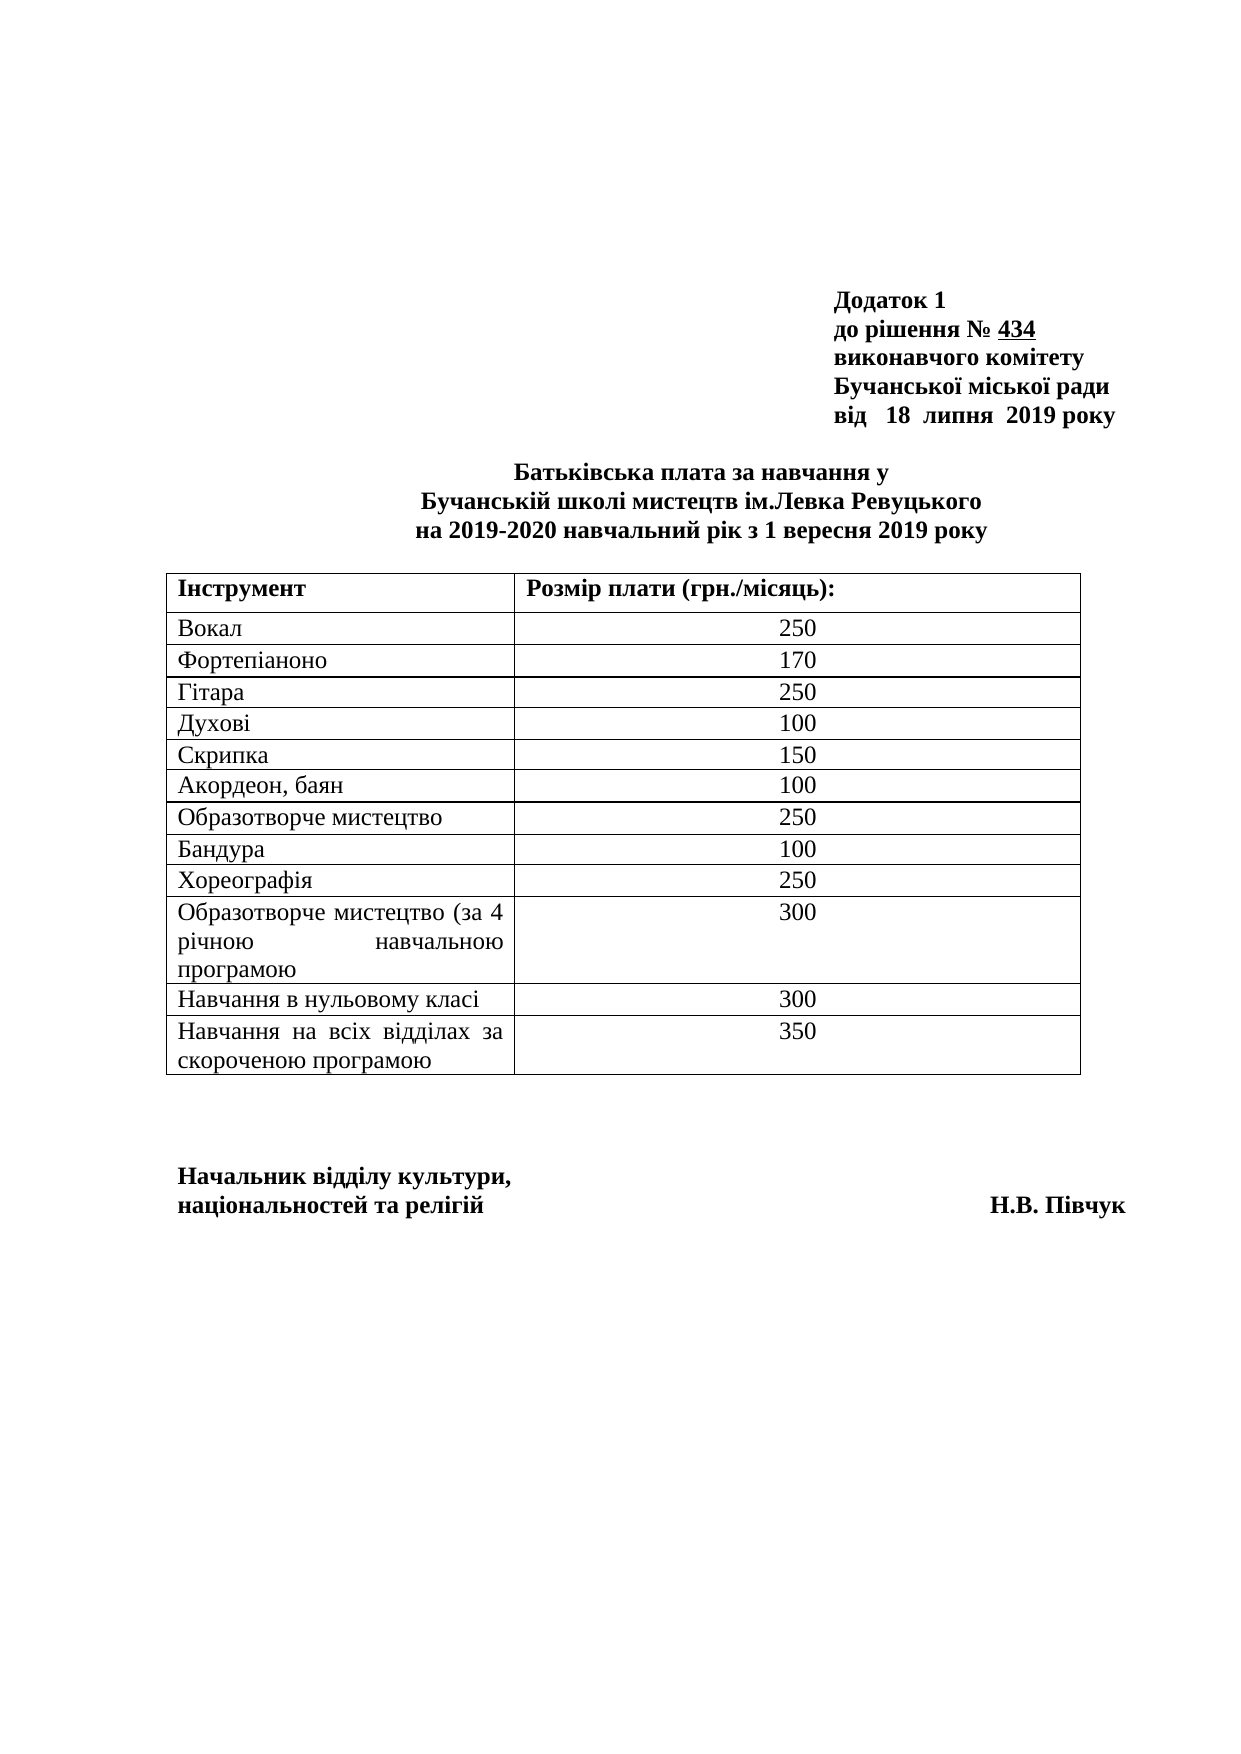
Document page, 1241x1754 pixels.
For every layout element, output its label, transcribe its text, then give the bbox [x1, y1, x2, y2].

text виконавчого комітету [833, 342, 1152, 371]
text від 18 липня 2019 року [833, 400, 1152, 429]
table_cell Гітара [167, 678, 514, 707]
table_cell Образотворче мистецтво (за 4 річною навчальною програмою [167, 897, 514, 983]
table_cell 250 [515, 613, 1080, 644]
table_cell 100 [515, 835, 1080, 864]
table_cell 300 [515, 897, 1080, 983]
text Начальник відділу культури, [177, 1161, 1152, 1190]
table_cell 150 [515, 740, 1080, 769]
text Бучанської міської ради [833, 371, 1152, 400]
table_cell 100 [515, 770, 1080, 801]
table_cell 250 [515, 678, 1080, 707]
text національностей та релігій Н.В. Півчук [177, 1190, 1152, 1219]
table_cell Вокал [167, 613, 514, 644]
table_header Інструмент [167, 574, 514, 612]
table_cell Акордеон, баян [167, 770, 514, 801]
table_header Розмір плати (грн./місяць): [515, 574, 1080, 612]
table_cell 350 [515, 1016, 1080, 1074]
text на 2019-2020 навчальний рік з 1 вересня 2019 року [177, 515, 1152, 544]
text до рішення № 434 [833, 314, 1152, 342]
table_cell Хореографія [167, 865, 514, 896]
table_cell Навчання в нульовому класі [167, 984, 514, 1015]
table_cell 250 [515, 803, 1080, 833]
table_cell 300 [515, 984, 1080, 1015]
table_cell Бандура [167, 835, 514, 864]
table_cell Навчання на всіх відділах за скороченою програмою [167, 1016, 514, 1074]
table_cell 170 [515, 645, 1080, 676]
text Додаток 1 [833, 285, 1152, 314]
text Батьківська плата за навчання у [177, 457, 1152, 486]
table_cell Образотворче мистецтво [167, 803, 514, 833]
table_cell Духові [167, 708, 514, 739]
text Бучанській школі мистецтв ім.Левка Ревуцького [177, 486, 1152, 515]
table_cell Скрипка [167, 740, 514, 769]
table_cell 250 [515, 865, 1080, 896]
table_cell 100 [515, 708, 1080, 739]
table_cell Фортепіаноно [167, 645, 514, 676]
